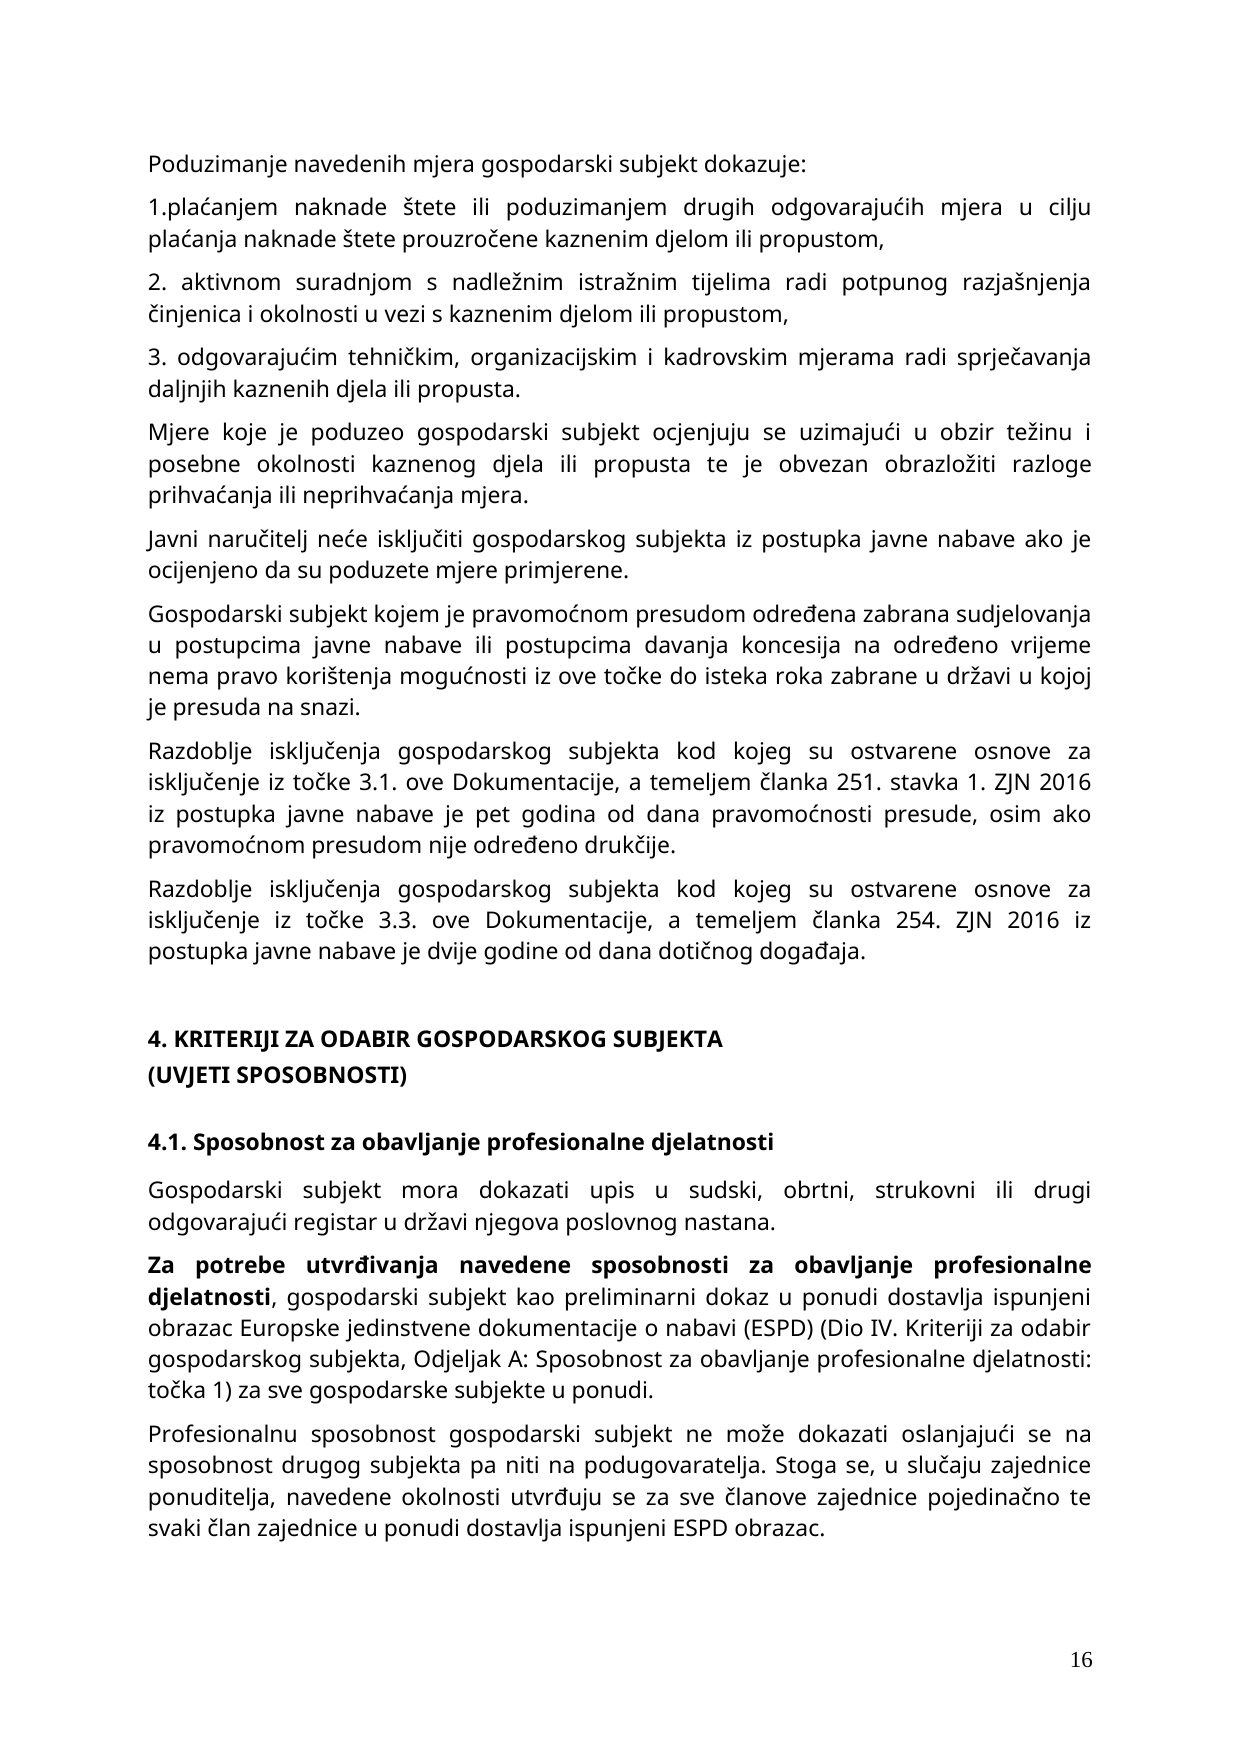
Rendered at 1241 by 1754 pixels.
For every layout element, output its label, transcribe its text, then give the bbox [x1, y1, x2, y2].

subtitle 4.1. Sposobnost za obavljanje profesionalne djelatnosti [148, 1126, 1093, 1157]
text Javni naručitelj neće isključiti gospodarskog subjekta iz postupka javne nabave ako je ocijenjeno da su poduzete mjere primjerene. [148, 523, 1093, 585]
text Mjere koje je poduzeo gospodarski subjekt ocjenjuju se uzimajući u obzir težinu i posebne okolnosti kaznenog djela ili propusta te je obvezan obrazložiti razloge prihvaćanja ili neprihvaćanja mjera. [148, 416, 1093, 510]
text Razdoblje isključenja gospodarskog subjekta kod kojeg su ostvarene osnove za isključenje iz točke 3.1. ove Dokumentacije, a temeljem članka 251. stavka 1. ZJN 2016 iz postupka javne nabave je pet godina od dana pravomoćnosti presude, osim ako pravomoćnom presudom nije određeno drukčije. [148, 735, 1093, 860]
text Razdoblje isključenja gospodarskog subjekta kod kojeg su ostvarene osnove za isključenje iz točke 3.3. ove Dokumentacije, a temeljem članka 254. ZJN 2016 iz postupka javne nabave je dvije godine od dana dotičnog događaja. [148, 873, 1093, 966]
subtitle 4. KRITERIJI ZA ODABIR GOSPODARSKOG SUBJEKTA [148, 1023, 1093, 1054]
text 3. odgovarajućim tehničkim, organizacijskim i kadrovskim mjerama radi sprječavanja daljnjih kaznenih djela ili propusta. [148, 341, 1093, 404]
text Za potrebe utvrđivanja navedene sposobnosti za obavljanje profesionalne djelatnosti, gospodarski subjekt kao preliminarni dokaz u ponudi dostavlja ispunjeni obrazac Europske jedinstvene dokumentacije o nabavi (ESPD) (Dio IV. Kriteriji za odabir gospodarskog subjekta, Odjeljak A: Sposobnost za obavljanje profesionalne djelatnosti: točka 1) za sve gospodarske subjekte u ponudi. [148, 1249, 1093, 1405]
text 1.plaćanjem naknade štete ili poduzimanjem drugih odgovarajućih mjera u cilju plaćanja naknade štete prouzročene kaznenim djelom ili propustom, [148, 191, 1093, 254]
text Gospodarski subjekt kojem je pravomoćnom presudom određena zabrana sudjelovanja u postupcima javne nabave ili postupcima davanja koncesija na određeno vrijeme nema pravo korištenja mogućnosti iz ove točke do isteka roka zabrane u državi u kojoj je presuda na snazi. [148, 598, 1093, 723]
text 2. aktivnom suradnjom s nadležnim istražnim tijelima radi potpunog razjašnjenja činjenica i okolnosti u vezi s kaznenim djelom ili propustom, [148, 266, 1093, 329]
text (UVJETI SPOSOBNOSTI) [148, 1058, 1093, 1090]
text Poduzimanje navedenih mjera gospodarski subjekt dokazuje: [148, 148, 1093, 179]
text Profesionalnu sposobnost gospodarski subjekt ne može dokazati oslanjajući se na sposobnost drugog subjekta pa niti na podugovaratelja. Stoga se, u slučaju zajednice ponuditelja, navedene okolnosti utvrđuju se za sve članove zajednice pojedinačno te svaki član zajednice u ponudi dostavlja ispunjeni ESPD obrazac. [148, 1418, 1093, 1543]
text Gospodarski subjekt mora dokazati upis u sudski, obrtni, strukovni ili drugi odgovarajući registar u državi njegova poslovnog nastana. [148, 1174, 1093, 1237]
